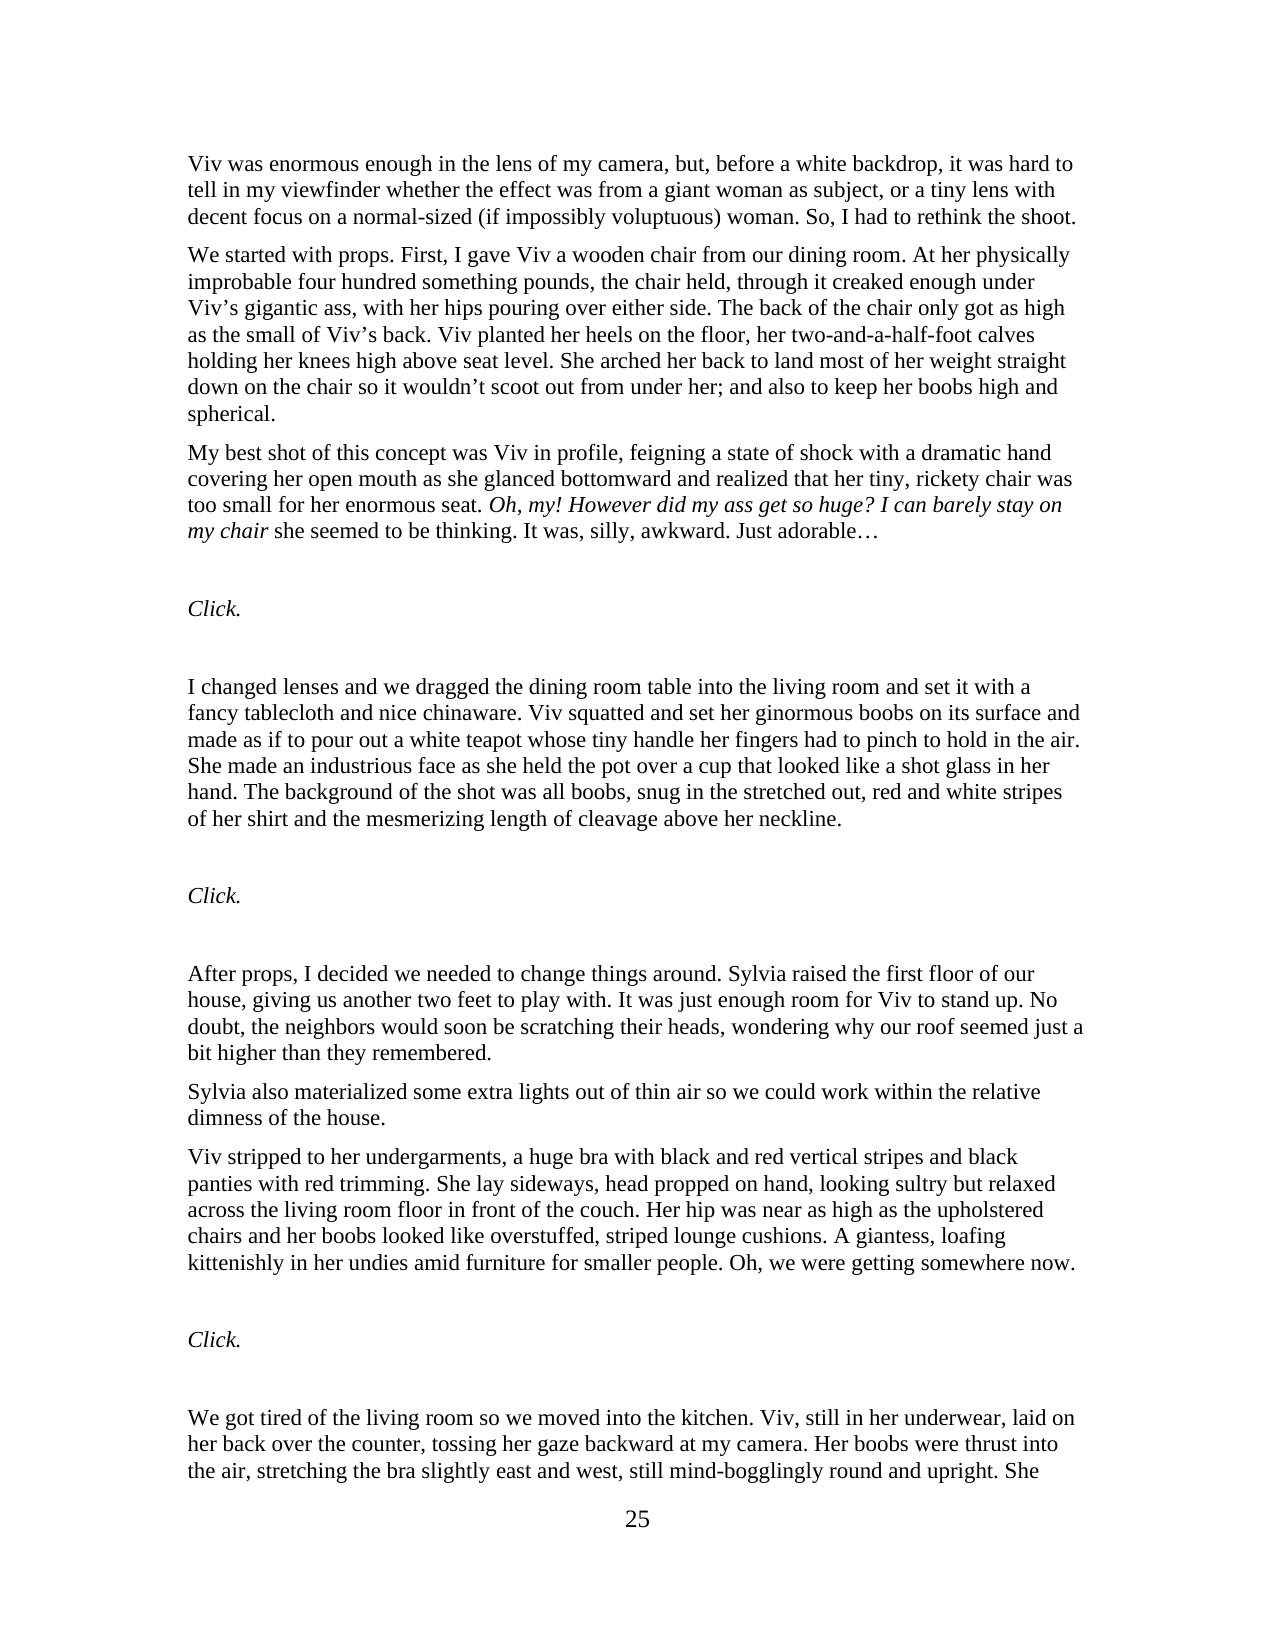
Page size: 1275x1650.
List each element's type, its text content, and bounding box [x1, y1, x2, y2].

text Click. [187, 1326, 1087, 1353]
text Sylvia also materialized some extra lights out of thin air so we could work within the relative dimness of the house. [187, 1078, 1087, 1131]
text My best shot of this concept was Viv in profile, feigning a state of shock with a dramatic hand covering her open mouth as she glanced bottomward and realized that her tiny, rickety chair was too small for her enormous seat. Oh, my! However did my ass get so huge? I can barely stay on my chair she seemed to be thinking. It was, silly, awkward. Just adorable… [187, 438, 1087, 544]
text After props, I decided we needed to change things around. Sylvia raised the first floor of our house, giving us another two feet to play with. It was just enough room for Viv to stand up. No doubt, the neighbors would soon be scratching their heads, wondering why our roof seemed just a bit higher than they remembered. [187, 960, 1087, 1066]
text Click. [187, 595, 1087, 622]
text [187, 1404, 1087, 1483]
text Click. [187, 882, 1087, 909]
text Viv was enormous enough in the lens of my camera, but, before a white backdrop, it was hard to tell in my viewfinder whether the effect was from a giant woman as subject, or a tiny lens with decent focus on a normal-sized (if impossibly voluptuous) woman. So, I had to rethink the shoot. [187, 150, 1087, 229]
text Viv stripped to her undergarments, a huge bra with black and red vertical stripes and black panties with red trimming. She lay sideways, head propped on hand, looking sultry but relaxed across the living room floor in front of the couch. Her hip was near as high as the upholstered chairs and her boobs looked like overstuffed, striped lounge cushions. A giantess, loafing kittenishly in her undies amid furniture for smaller people. Oh, we were getting somewhere now. [187, 1143, 1087, 1275]
text We started with props. First, I gave Viv a wooden chair from our dining room. At her physically improbable four hundred something pounds, the chair held, through it creaked enough under Viv’s gigantic ass, with her hips pouring over either side. The back of the chair only got as high as the small of Viv’s back. Viv planted her heels on the floor, her two-and-a-half-foot calves holding her knees high above seat level. She arched her back to land most of her weight straight down on the chair so it wouldn’t scoot out from under her; and also to keep her boobs high and spherical. [187, 242, 1087, 426]
text I changed lenses and we dragged the dining room table into the living room and set it with a fancy tablecloth and nice chinaware. Viv squatted and set her ginormous boobs on its surface and made as if to pour out a white teapot whose tiny handle her fingers had to pinch to hold in the air. She made an industrious face as she held the pot over a cup that looked like a shot glass in her hand. The background of the shot was all boobs, snug in the stretched out, red and white stripes of her shirt and the mesmerizing length of cleavage above her neckline. [187, 673, 1087, 831]
